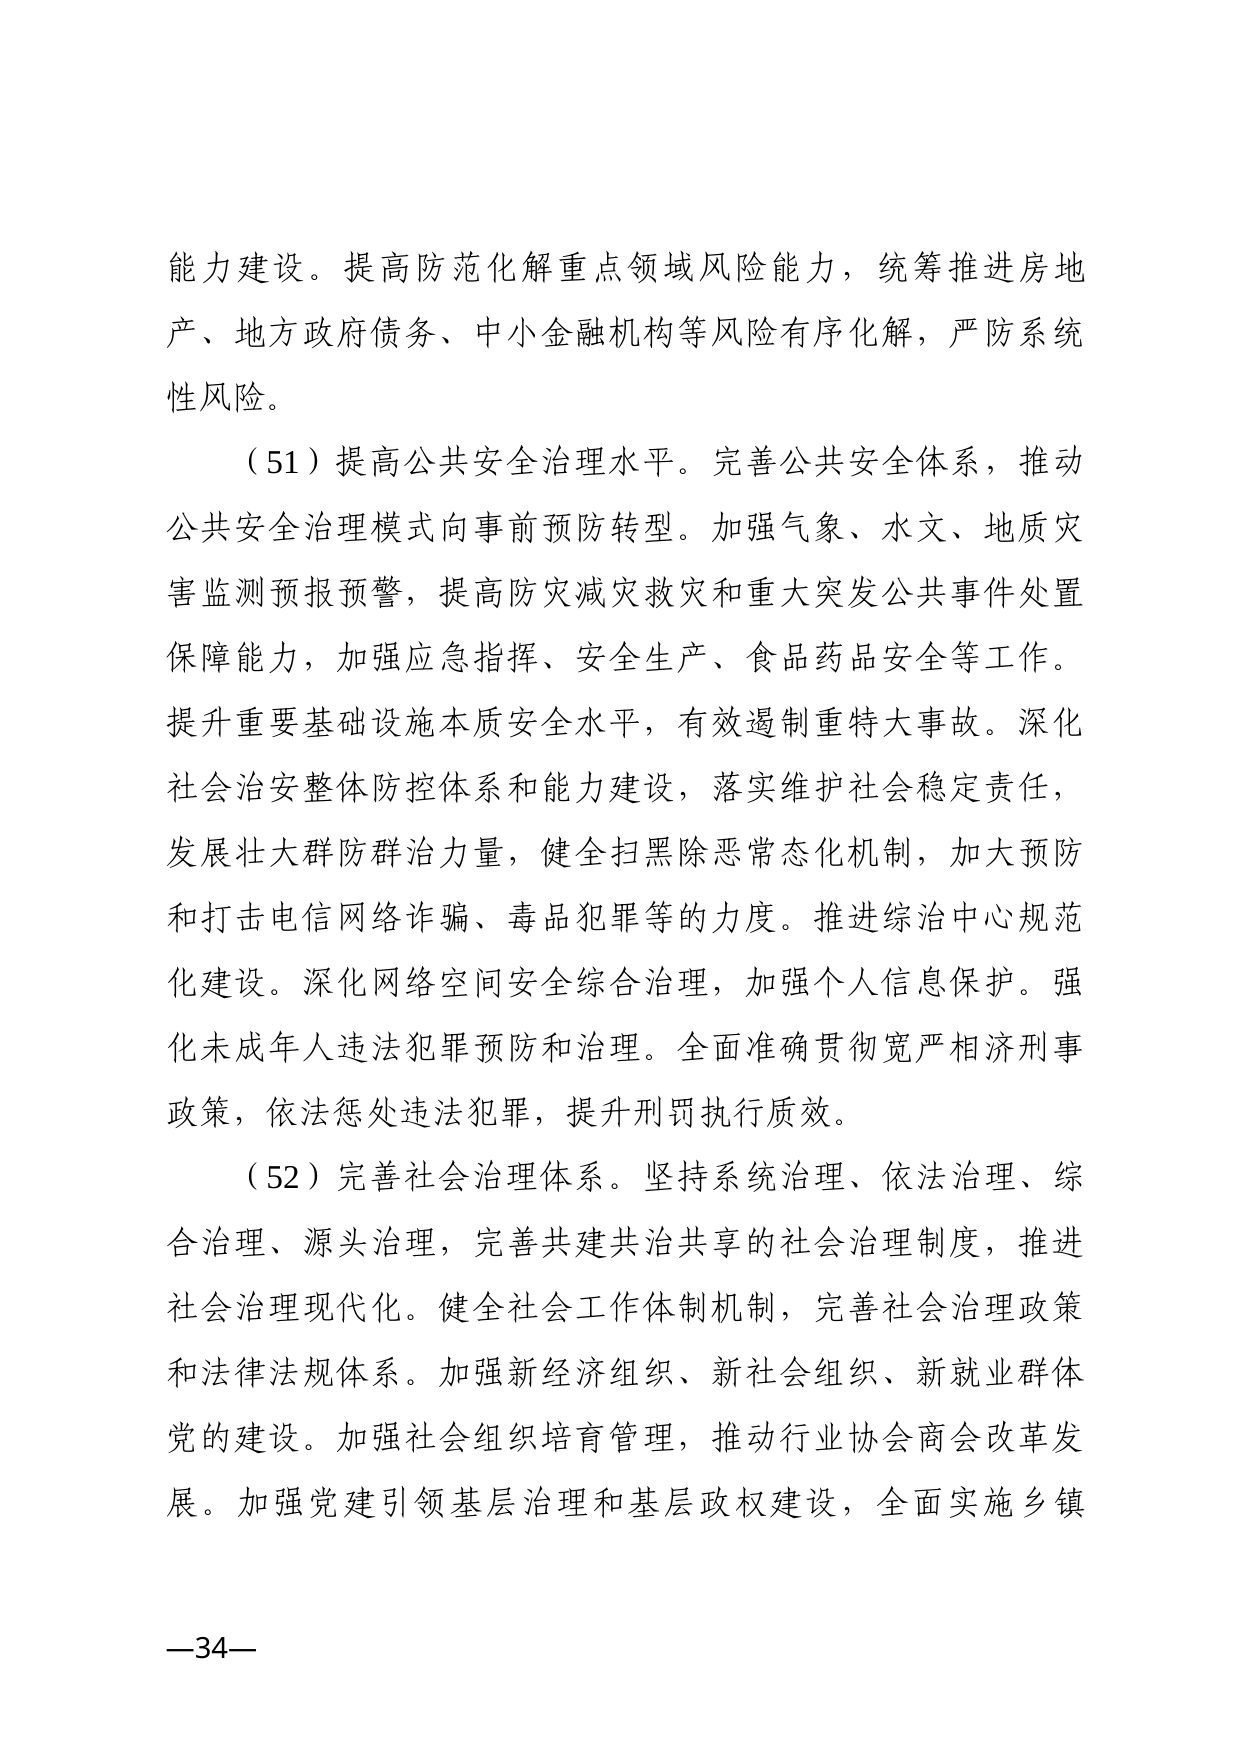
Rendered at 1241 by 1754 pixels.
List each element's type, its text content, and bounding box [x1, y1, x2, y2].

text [165, 1143, 1087, 1533]
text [165, 233, 1087, 428]
text （51）提高公共安全治理水平。完善公共安全体系，推动公共安全治理模式向事前预防转型。加强气象、水文、地质灾害监测预报预警，提高防灾减灾救灾和重大突发公共事件处置保障能力，加强应急指挥、安全生产、食品药品安全等工作。提升重要基础设施本质安全水平，有效遏制重特大事故。深化社会治安整体防控体系和能力建设，落实维护社会稳定责任，发展壮大群防群治力量，健全扫黑除恶常态化机制，加大预防和打击电信网络诈骗、毒品犯罪等的力度。推进综治中心规范化建设。深化网络空间安全综合治理，加强个人信息保护。强化未成年人违法犯罪预防和治理。全面准确贯彻宽严相济刑事政策，依法惩处违法犯罪，提升刑罚执行质效。 [165, 428, 1087, 1143]
